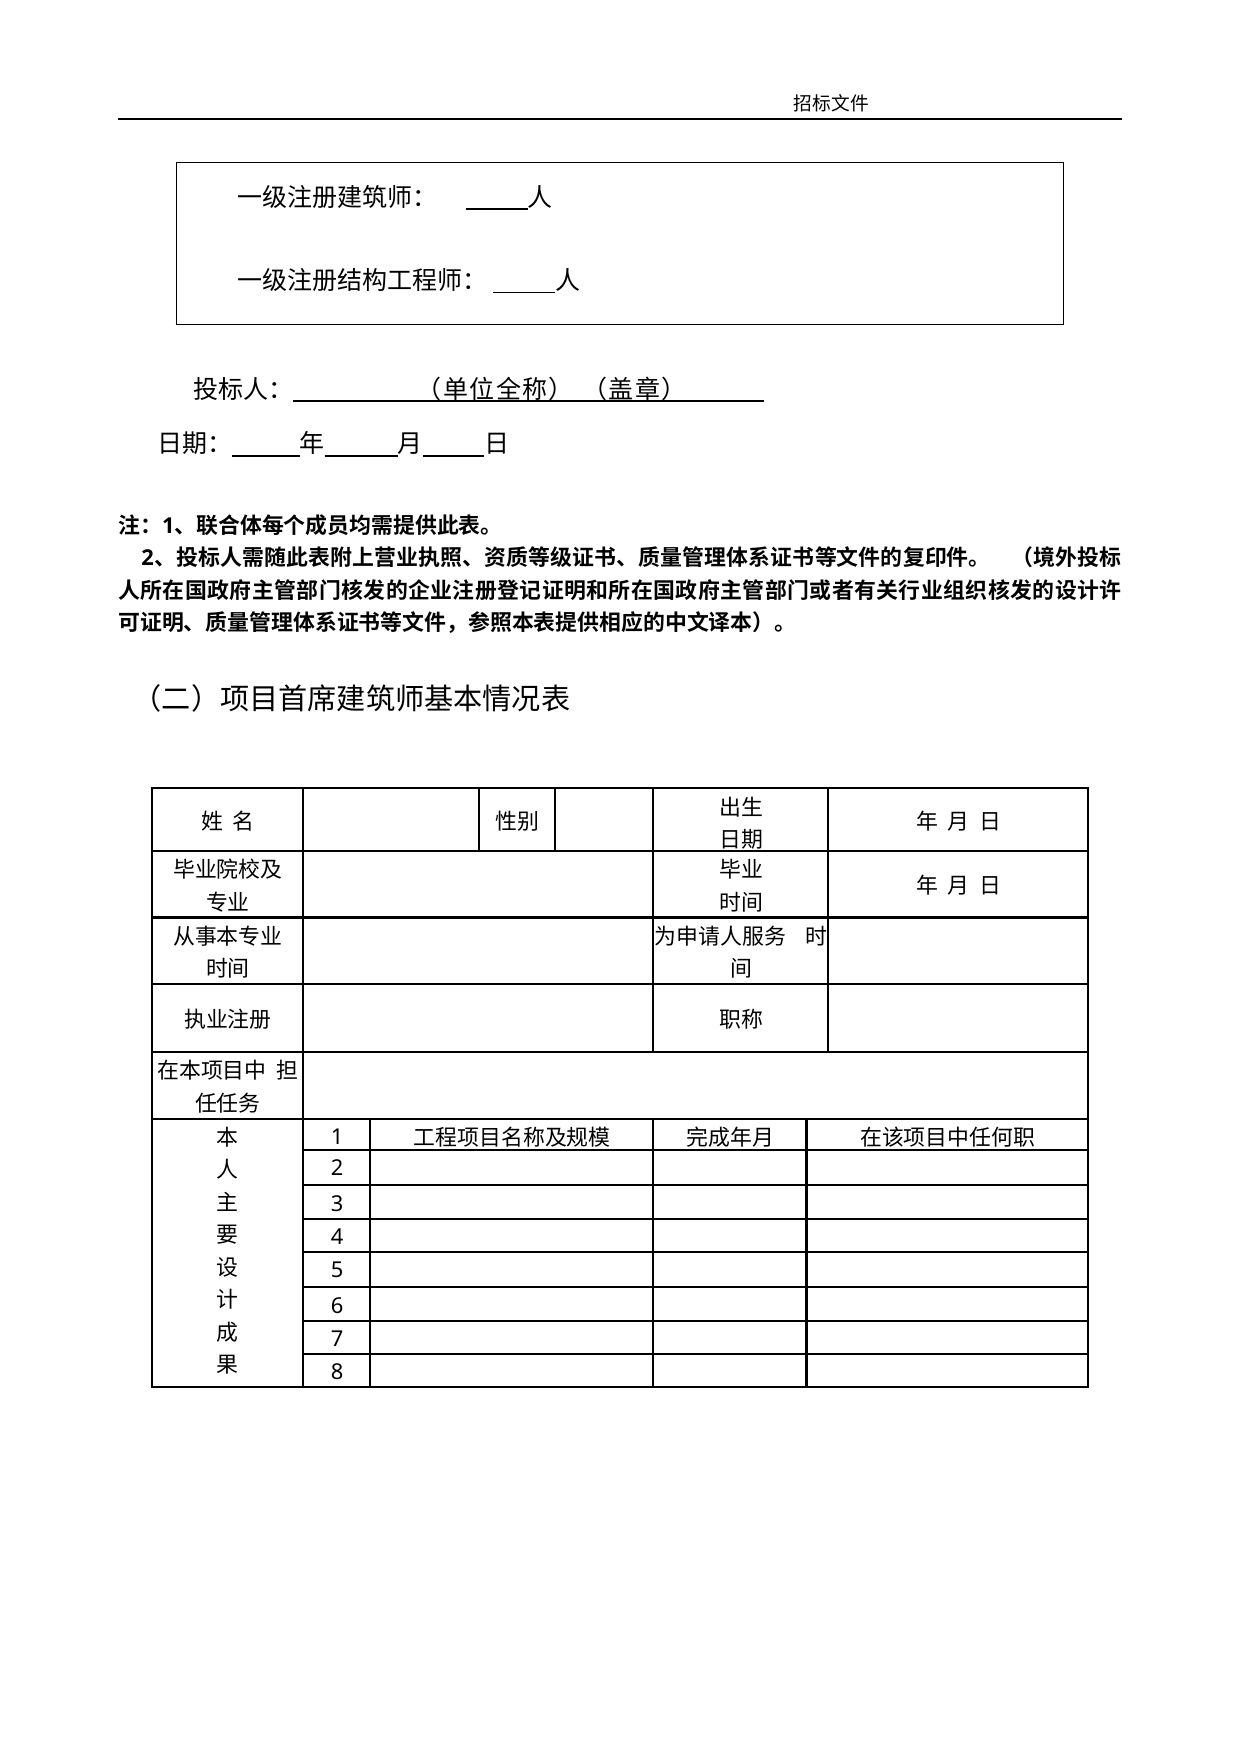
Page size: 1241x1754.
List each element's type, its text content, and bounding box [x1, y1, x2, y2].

table_cell 4 [304, 1220, 369, 1251]
table_cell 5 [304, 1253, 369, 1286]
table_cell 毕业院校及 专业 [153, 852, 302, 916]
text 投标人： （单位全称） （盖章） [118, 369, 1122, 406]
table_cell [808, 1322, 1087, 1353]
table_cell 6 [304, 1288, 369, 1319]
table_cell 为申请人服务 时间 [654, 919, 827, 983]
table_cell 完成年月 [654, 1120, 805, 1149]
table_cell [654, 1186, 805, 1217]
table_header 姓 名 [153, 789, 302, 850]
table_cell [808, 1186, 1087, 1217]
table_header 性别 [480, 789, 554, 850]
table_cell [371, 1253, 652, 1286]
table_cell [304, 919, 652, 983]
table_cell 执业注册 [153, 985, 302, 1051]
table_cell [808, 1220, 1087, 1251]
table_cell 在本项目中 担任任务 [153, 1053, 302, 1117]
table_cell [829, 919, 1087, 983]
table_cell 毕业 时间 [654, 852, 827, 916]
table_cell [808, 1151, 1087, 1184]
table_cell [371, 1186, 652, 1217]
table_header 出生 日期 [654, 789, 827, 850]
table_cell 工程项目名称及规模 [371, 1120, 652, 1149]
text 2、投标人需随此表附上营业执照、资质等级证书、质量管理体系证书等文件的复印件。 （境外投标人所在国政府主管部门核发的企业注册登记证明和所在国政府主管部门或者有关行业组织核发的设计许可证明、质量管理体系证书等文件，参照本表提供相应的中文译本）。 [118, 540, 1122, 637]
table_cell 在该项目中任何职 [808, 1120, 1087, 1149]
table_cell [654, 1322, 805, 1353]
table_header [556, 789, 652, 850]
table_header 年 月 日 [829, 789, 1087, 850]
table_cell 7 [304, 1322, 369, 1353]
table_cell [304, 985, 652, 1051]
table_cell 3 [304, 1186, 369, 1217]
table_cell [654, 1220, 805, 1251]
table_cell 2 [304, 1151, 369, 1184]
table_cell [371, 1151, 652, 1184]
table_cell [177, 163, 1063, 324]
table_cell [304, 1053, 1087, 1117]
text 注：1、联合体每个成员均需提供此表。 [118, 507, 1122, 540]
table_cell [654, 1288, 805, 1319]
table_cell [304, 852, 652, 916]
table_header [304, 789, 478, 850]
table_cell [371, 1322, 652, 1353]
table_cell 8 [304, 1355, 369, 1386]
table_cell [654, 1151, 805, 1184]
table_cell [371, 1288, 652, 1319]
table_cell 从事本专业 时间 [153, 919, 302, 983]
table_cell 本 人 主 要 设 计 成 果 [153, 1120, 302, 1386]
table_cell [829, 985, 1087, 1051]
table_cell [808, 1288, 1087, 1319]
table_cell [654, 1253, 805, 1286]
table_cell [808, 1253, 1087, 1286]
table_cell 年 月 日 [829, 852, 1087, 916]
table_cell [371, 1220, 652, 1251]
table_cell 1 [304, 1120, 369, 1149]
table_cell 职称 [654, 985, 827, 1051]
table_cell [808, 1355, 1087, 1386]
subtitle （二）项目首席建筑师基本情况表 [118, 664, 1122, 729]
table_cell [371, 1355, 652, 1386]
table_cell [654, 1355, 805, 1386]
text 日期： 年 月 日 [118, 424, 1122, 460]
